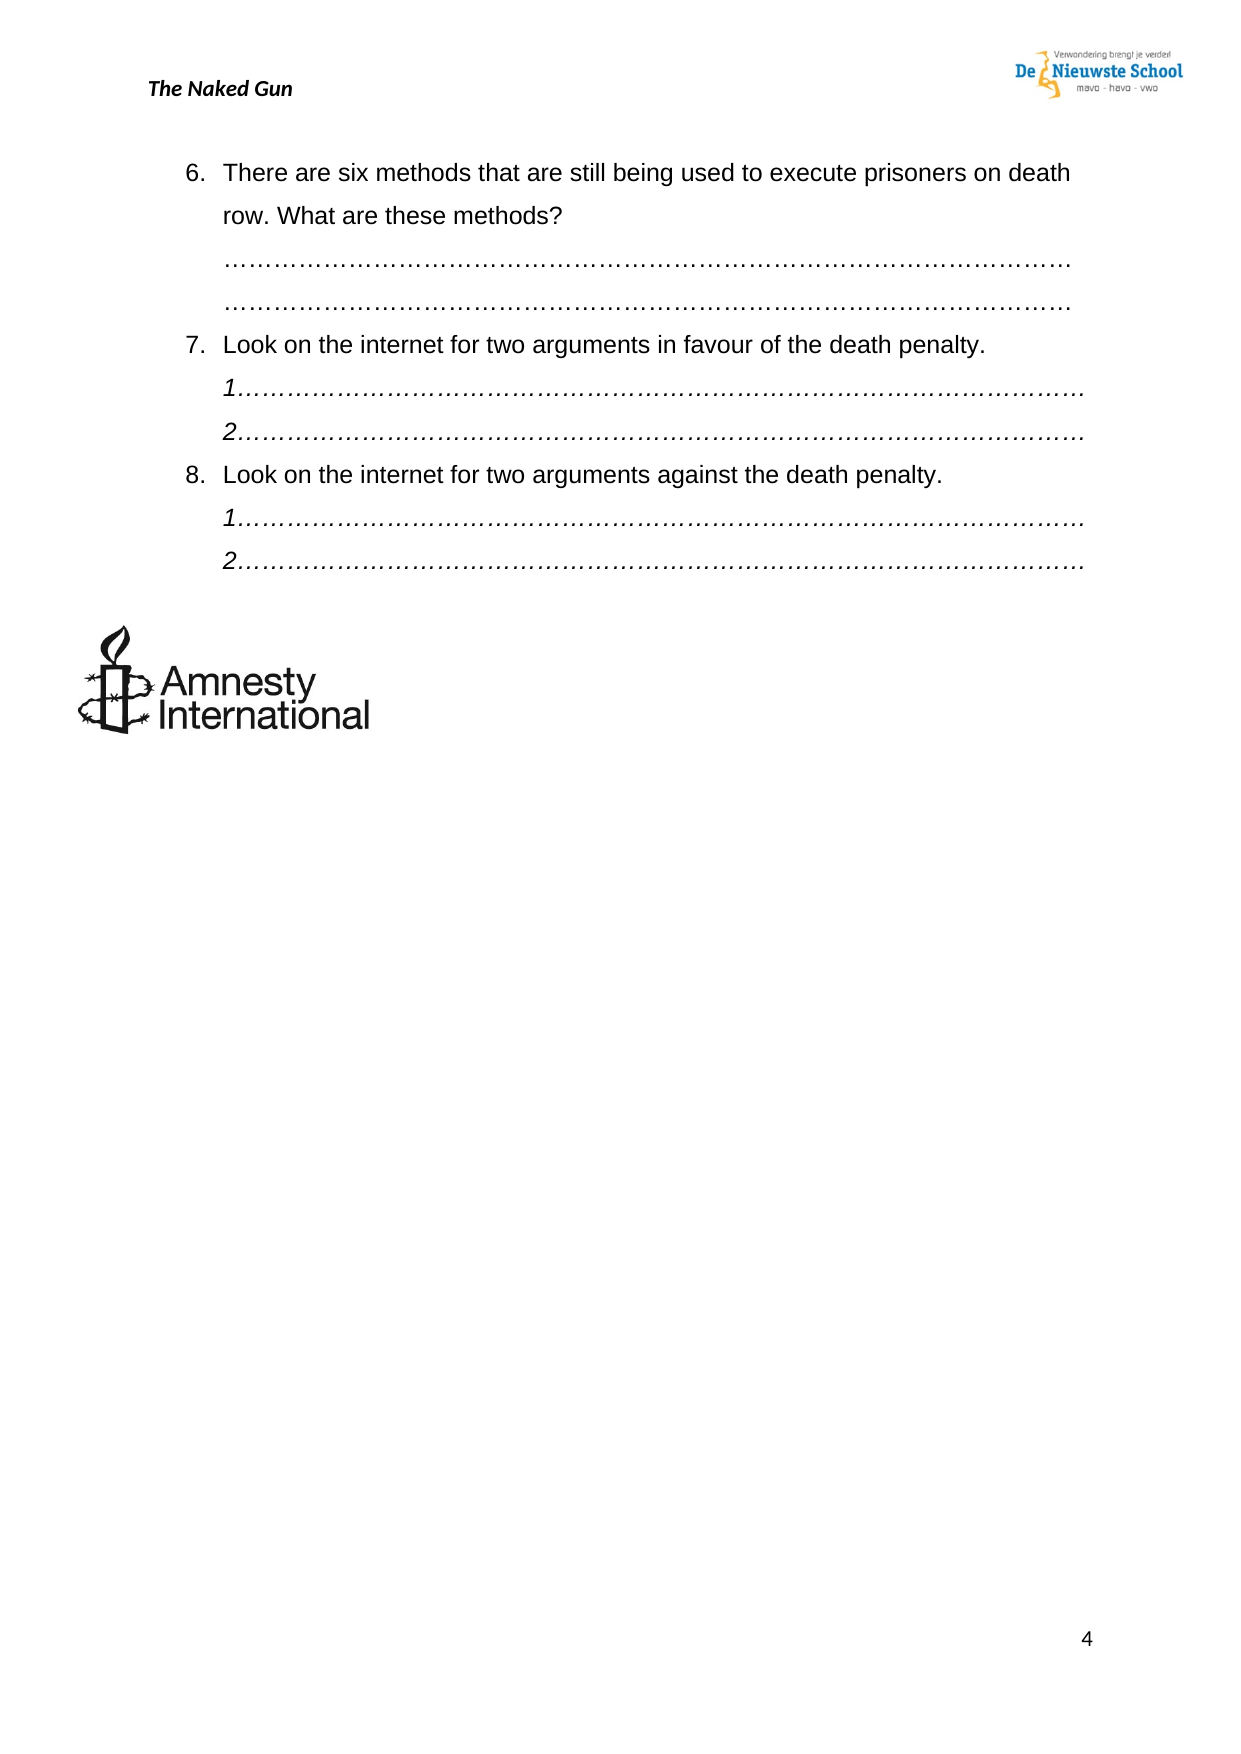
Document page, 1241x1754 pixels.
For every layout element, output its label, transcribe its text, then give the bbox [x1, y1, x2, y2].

list ………………………………………………………………………………………… ………………………………………………………………………………………… [223, 244, 1093, 316]
list Look on the internet for two arguments in favour of the death penalty. 1………………………………………………………………………………………… 2………………………………………………………………………………………… [185, 330, 1093, 445]
picture [1012, 40, 1184, 105]
picture [75, 622, 374, 738]
list Look on the internet for two arguments against the death penalty. 1………………………………………………………………………………………… 2………………………………………………………………………………………… [185, 460, 1093, 575]
list There are six methods that are still being used to execute prisoners on death row. What are these methods? [185, 158, 1093, 230]
